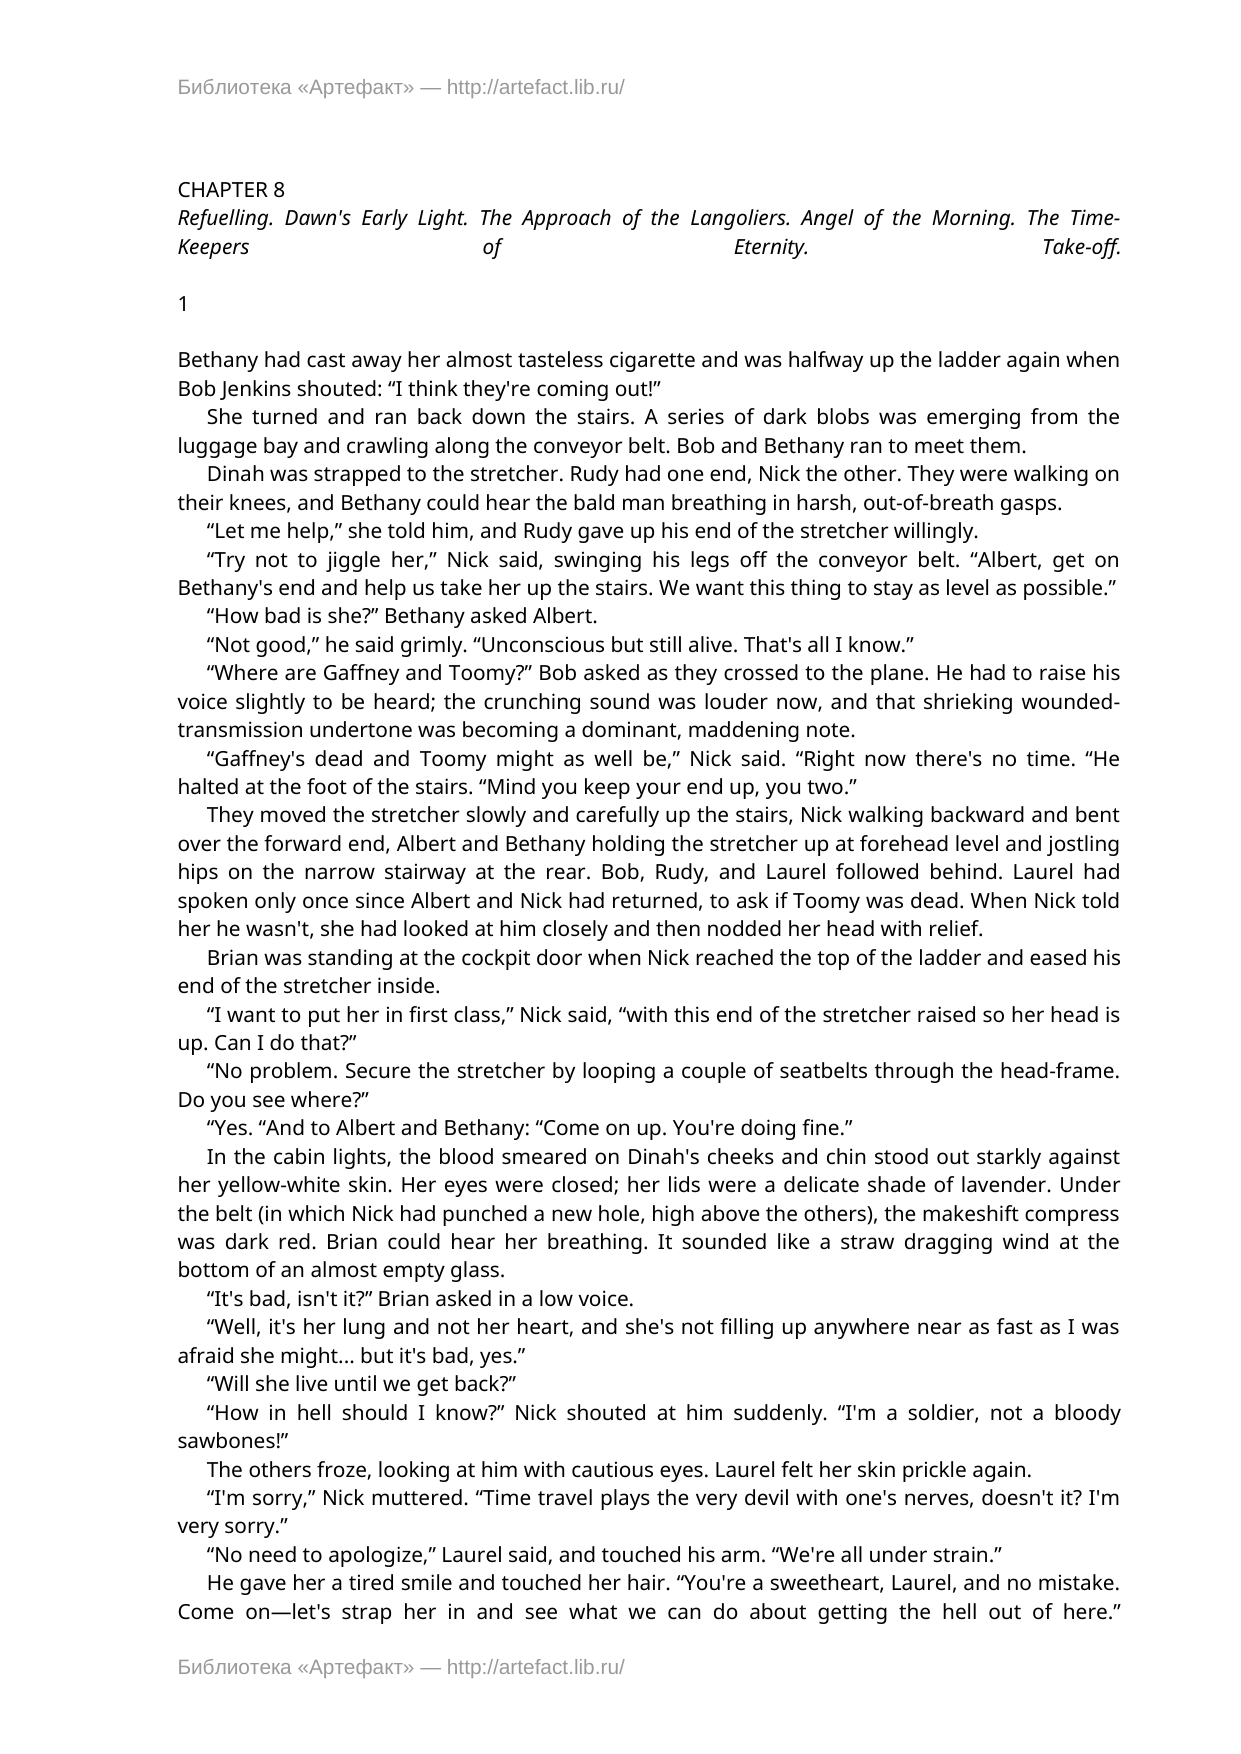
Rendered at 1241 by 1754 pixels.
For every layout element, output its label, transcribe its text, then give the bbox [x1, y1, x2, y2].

text “No problem. Secure the stretcher by looping a couple of seatbelts through the head-frame. Do you see where?” [177, 1057, 1122, 1113]
text “How bad is she?” Bethany asked Albert. [177, 602, 1122, 630]
text “How in hell should I know?” Nick shouted at him suddenly. “I'm a soldier, not a bloody sawbones!” [177, 1398, 1122, 1455]
text She turned and ran back down the stairs. A series of dark blobs was emerging from the luggage bay and crawling along the conveyor belt. Bob and Bethany ran to meet them. [177, 402, 1122, 459]
text “Well, it's her lung and not her heart, and she's not filling up anywhere near as fast as I was afraid she might... but it's bad, yes.” [177, 1312, 1122, 1369]
text They moved the stretcher slowly and carefully up the stairs, Nick walking backward and bent over the forward end, Albert and Bethany holding the stretcher up at forehead level and jostling hips on the narrow stairway at the rear. Bob, Rudy, and Laurel followed behind. Laurel had spoken only once since Albert and Nick had returned, to ask if Toomy was dead. When Nick told her he wasn't, she had looked at him closely and then nodded her head with relief. [177, 801, 1122, 943]
text The others froze, looking at him with cautious eyes. Laurel felt her skin prickle again. [177, 1455, 1122, 1483]
text In the cabin lights, the blood smeared on Dinah's cheeks and chin stood out starkly against her yellow-white skin. Her eyes were closed; her lids were a delicate shade of lavender. Under the belt (in which Nick had punched a new hole, high above the others), the makeshift compress was dark red. Brian could hear her breathing. It sounded like a straw dragging wind at the bottom of an almost empty glass. [177, 1142, 1122, 1284]
text Dinah was strapped to the stretcher. Rudy had one end, Nick the other. They were walking on their knees, and Bethany could hear the bald man breathing in harsh, out-of-breath gasps. [177, 459, 1122, 516]
text “It's bad, isn't it?” Brian asked in a low voice. [177, 1284, 1122, 1312]
text “I want to put her in first class,” Nick said, “with this end of the stretcher raised so her head is up. Can I do that?” [177, 1000, 1122, 1057]
text CHAPTER 8 [177, 175, 1122, 203]
text Refuelling. Dawn's Early Light. The Approach of the Langoliers. Angel of the Morning. The Time-Keepers of Eternity. Take-off. 1 Bethany had cast away her almost tasteless cigarette and was halfway up the ladder again when Bob Jenkins shouted: “I think they're coming out!” [177, 203, 1122, 402]
text “Where are Gaffney and Toomy?” Bob asked as they crossed to the plane. He had to raise his voice slightly to be heard; the crunching sound was louder now, and that shrieking wounded-transmission undertone was becoming a dominant, maddening note. [177, 658, 1122, 744]
text “No need to apologize,” Laurel said, and touched his arm. “We're all under strain.” [177, 1540, 1122, 1568]
text “Not good,” he said grimly. “Unconscious but still alive. That's all I know.” [177, 630, 1122, 658]
text Brian was standing at the cockpit door when Nick reached the top of the ladder and eased his end of the stretcher inside. [177, 943, 1122, 1000]
text “Will she live until we get back?” [177, 1369, 1122, 1398]
text “Yes. “And to Albert and Bethany: “Come on up. You're doing fine.” [177, 1113, 1122, 1142]
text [177, 1568, 1122, 1625]
text “I'm sorry,” Nick muttered. “Time travel plays the very devil with one's nerves, doesn't it? I'm very sorry.” [177, 1483, 1122, 1540]
text “Try not to jiggle her,” Nick said, swinging his legs off the conveyor belt. “Albert, get on Bethany's end and help us take her up the stairs. We want this thing to stay as level as possible.” [177, 545, 1122, 602]
text “Gaffney's dead and Toomy might as well be,” Nick said. “Right now there's no time. “He halted at the foot of the stairs. “Mind you keep your end up, you two.” [177, 744, 1122, 801]
text “Let me help,” she told him, and Rudy gave up his end of the stretcher willingly. [177, 516, 1122, 545]
